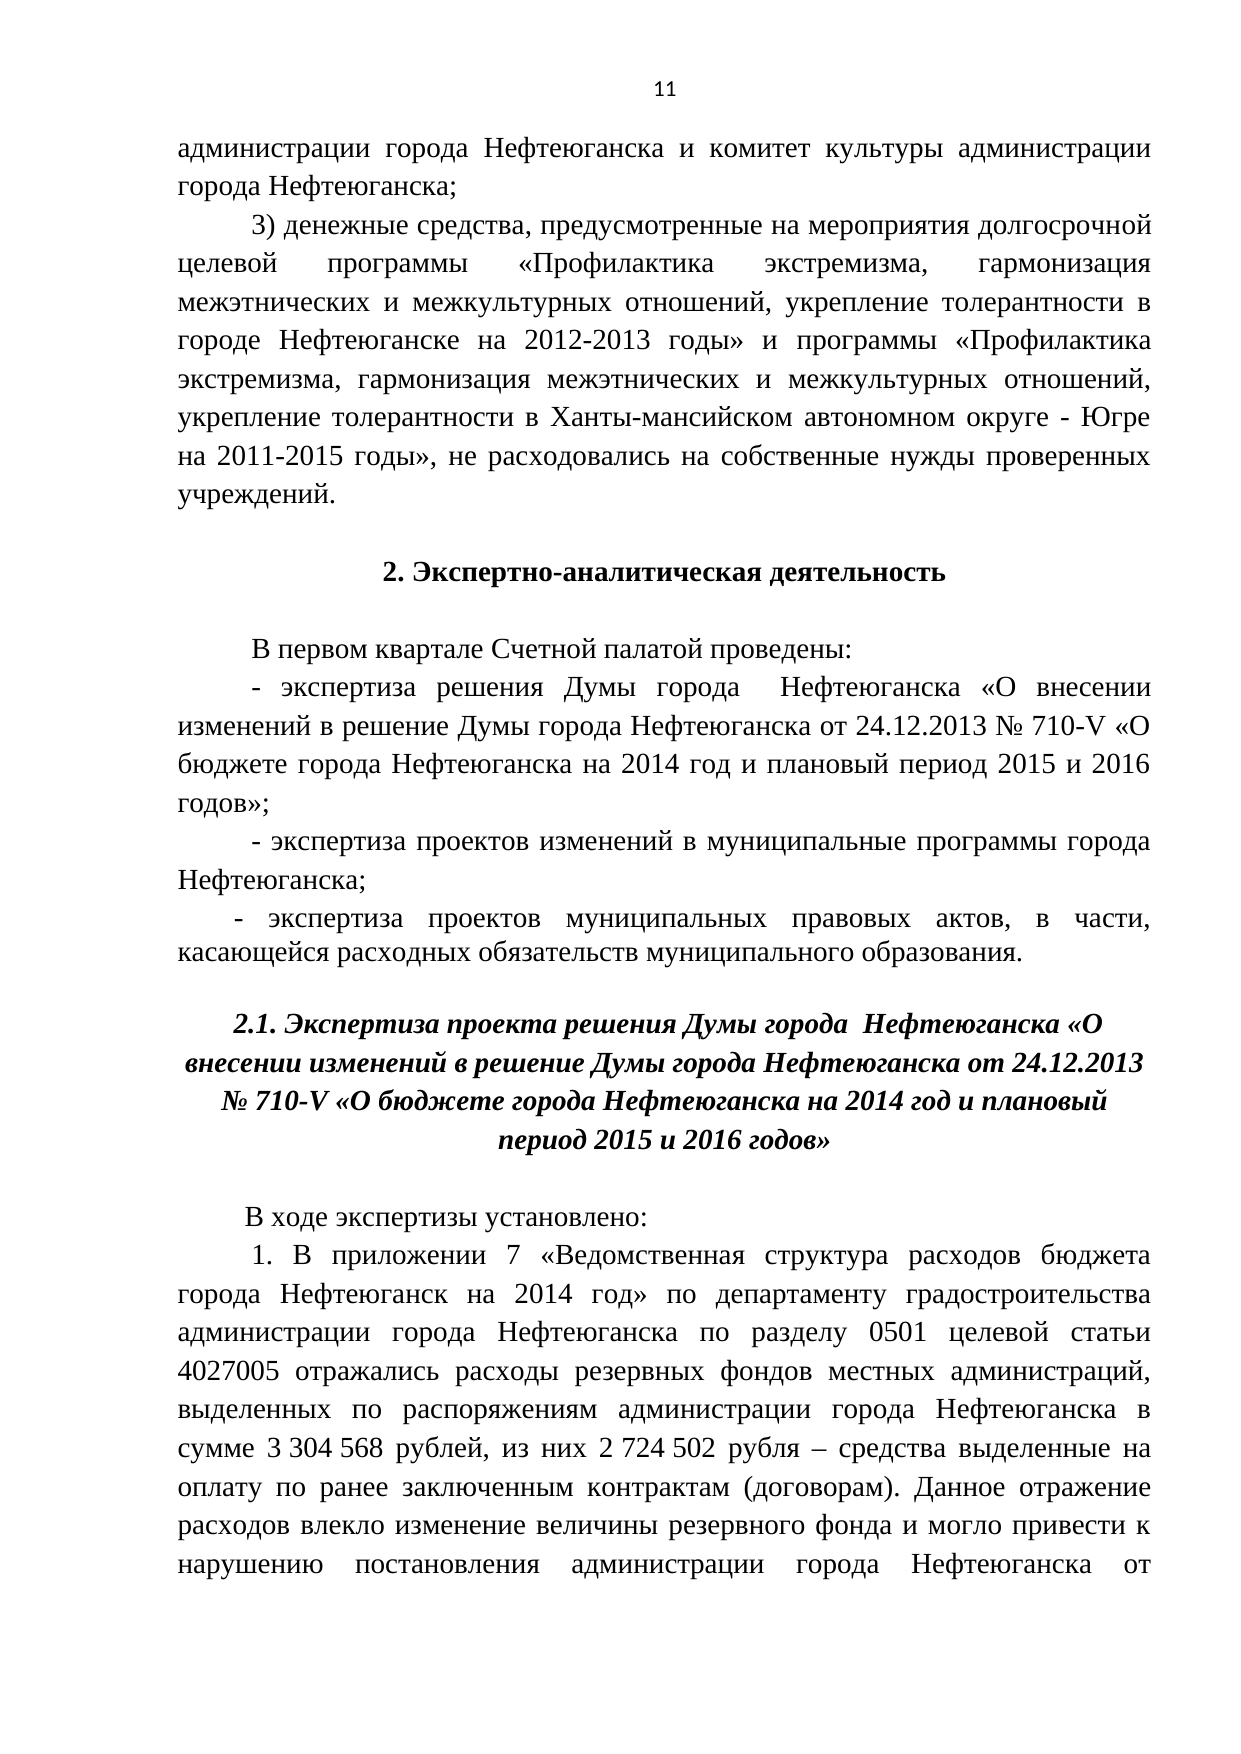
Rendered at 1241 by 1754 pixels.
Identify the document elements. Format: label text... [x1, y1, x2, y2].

text В ходе экспертизы установлено: [177, 1199, 1152, 1232]
text В первом квартале Счетной палатой проведены: [177, 631, 1152, 664]
text 2. Экспертно-аналитическая деятельность [177, 554, 1152, 587]
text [177, 130, 1152, 202]
text 3) денежные средства, предусмотренные на мероприятия долгосрочной целевой программы «Профилактика экстремизма, гармонизация межэтнических и межкультурных отношений, укрепление толерантности в городе Нефтеюганске на 2012-2013 годы» и программы «Профилактика экстремизма, гармонизация межэтнических и межкультурных отношений, укрепление толерантности в Ханты-мансийском автономном округе - Югре на 2011-2015 годы», не расходовались на собственные нужды проверенных учреждений. [177, 207, 1152, 510]
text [177, 1237, 1152, 1579]
text - экспертиза решения Думы города Нефтеюганска «О внесении изменений в решение Думы города Нефтеюганска от 24.12.2013 № 710-V «О бюджете города Нефтеюганска на 2014 год и плановый период 2015 и 2016 годов»; [177, 669, 1152, 818]
text - экспертиза проектов муниципальных правовых актов, в части, касающейся расходных обязательств муниципального образования. [177, 901, 1152, 968]
text 2.1. Экспертиза проекта решения Думы города Нефтеюганска «О внесении изменений в решение Думы города Нефтеюганска от 24.12.2013 № 710-V «О бюджете города Нефтеюганска на 2014 год и плановый период 2015 и 2016 годов» [177, 1006, 1152, 1155]
text - экспертиза проектов изменений в муниципальные программы города Нефтеюганска; [177, 823, 1152, 896]
